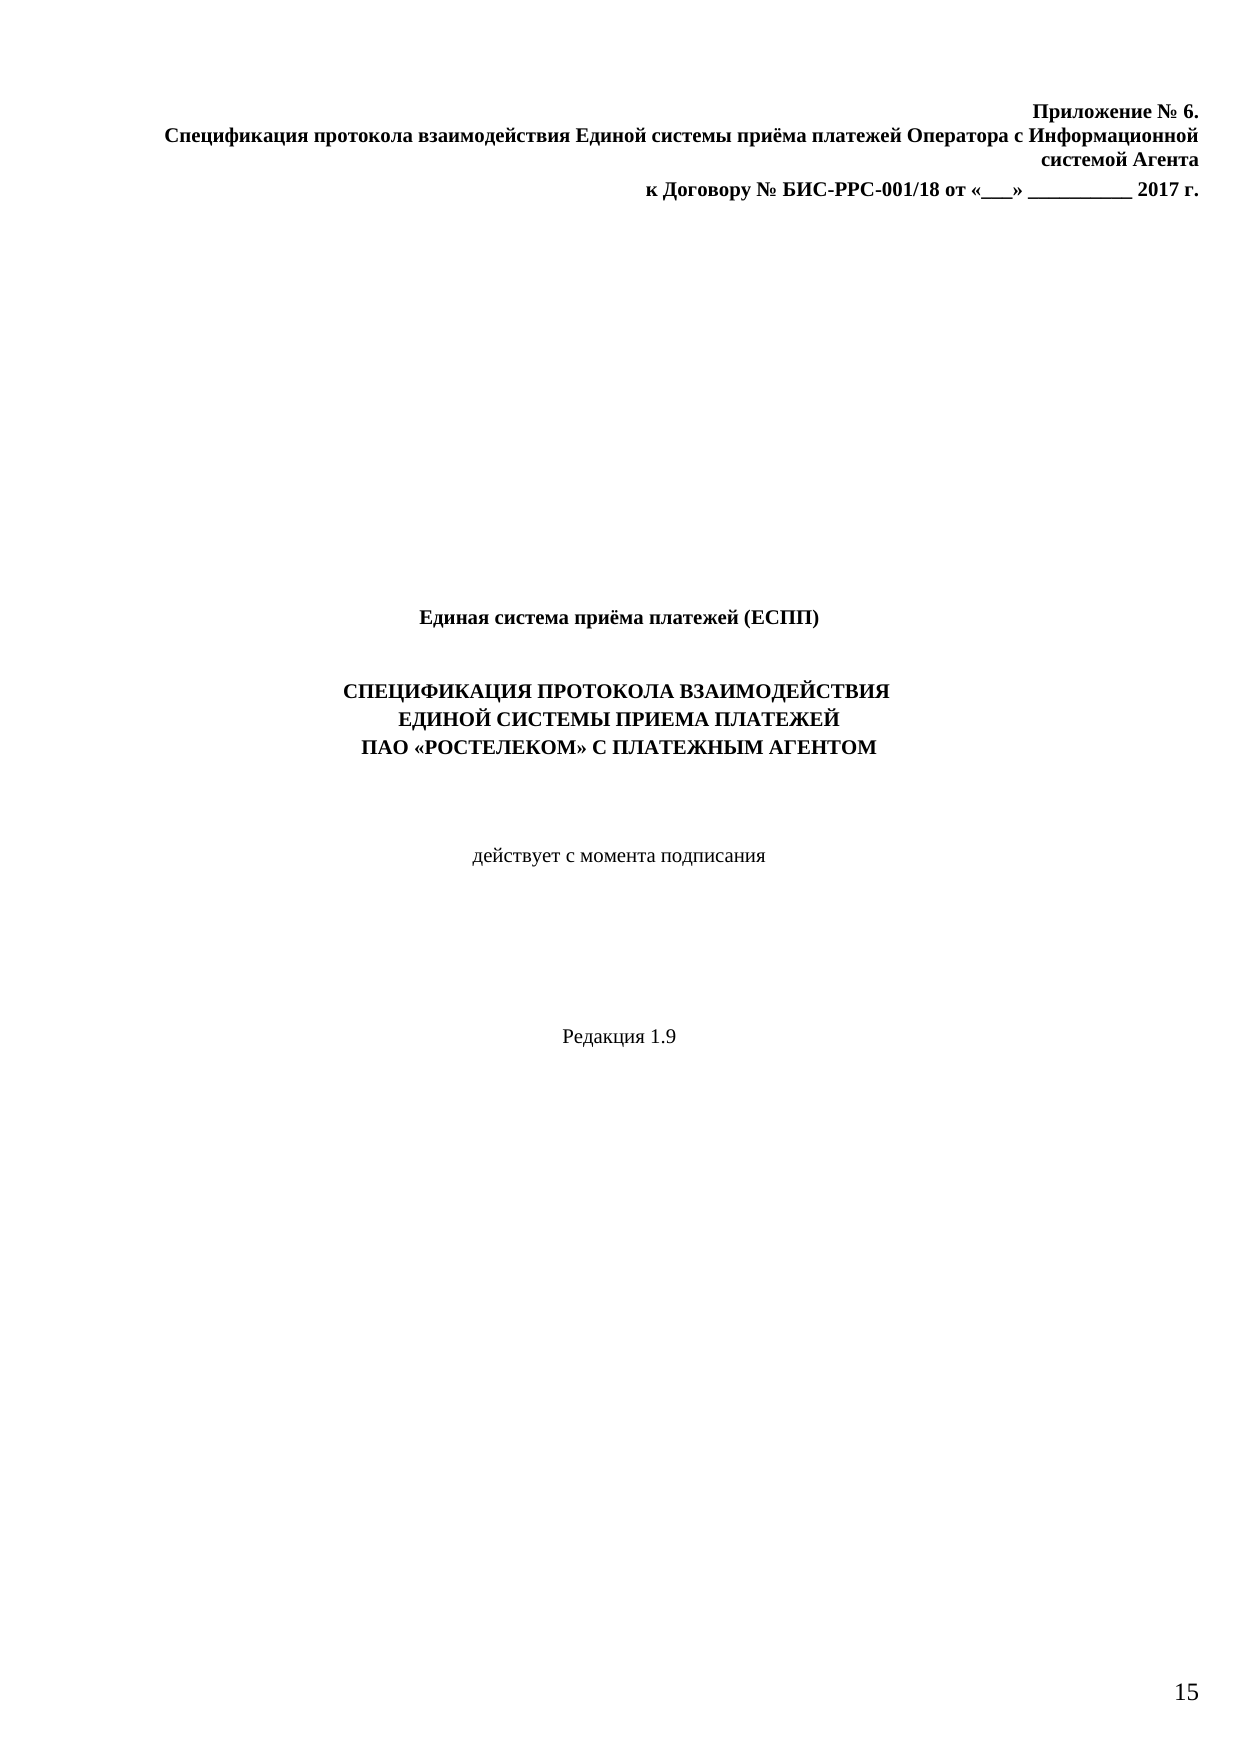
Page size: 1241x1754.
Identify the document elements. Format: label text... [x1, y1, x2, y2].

table_header Единая система приёма платежей (ЕСПП) [104, 225, 1135, 639]
subtitle Приложение № 6. Спецификация протокола взаимодействия Единой системы приёма платежей Оператора с Информационной системой Агента [103, 99, 1199, 171]
text к Договору № БИС-РРС-001/18 от «___» __________ 2017 г. [103, 177, 1199, 201]
table_cell действует с момента подписания [104, 769, 1135, 1018]
table_cell Редакция 1.9 [104, 1018, 1135, 1267]
table_cell Спецификация протокола взаимодействия Единой системы приема платежей ПАО «Ростелеком» с платежным агентом [104, 639, 1135, 769]
